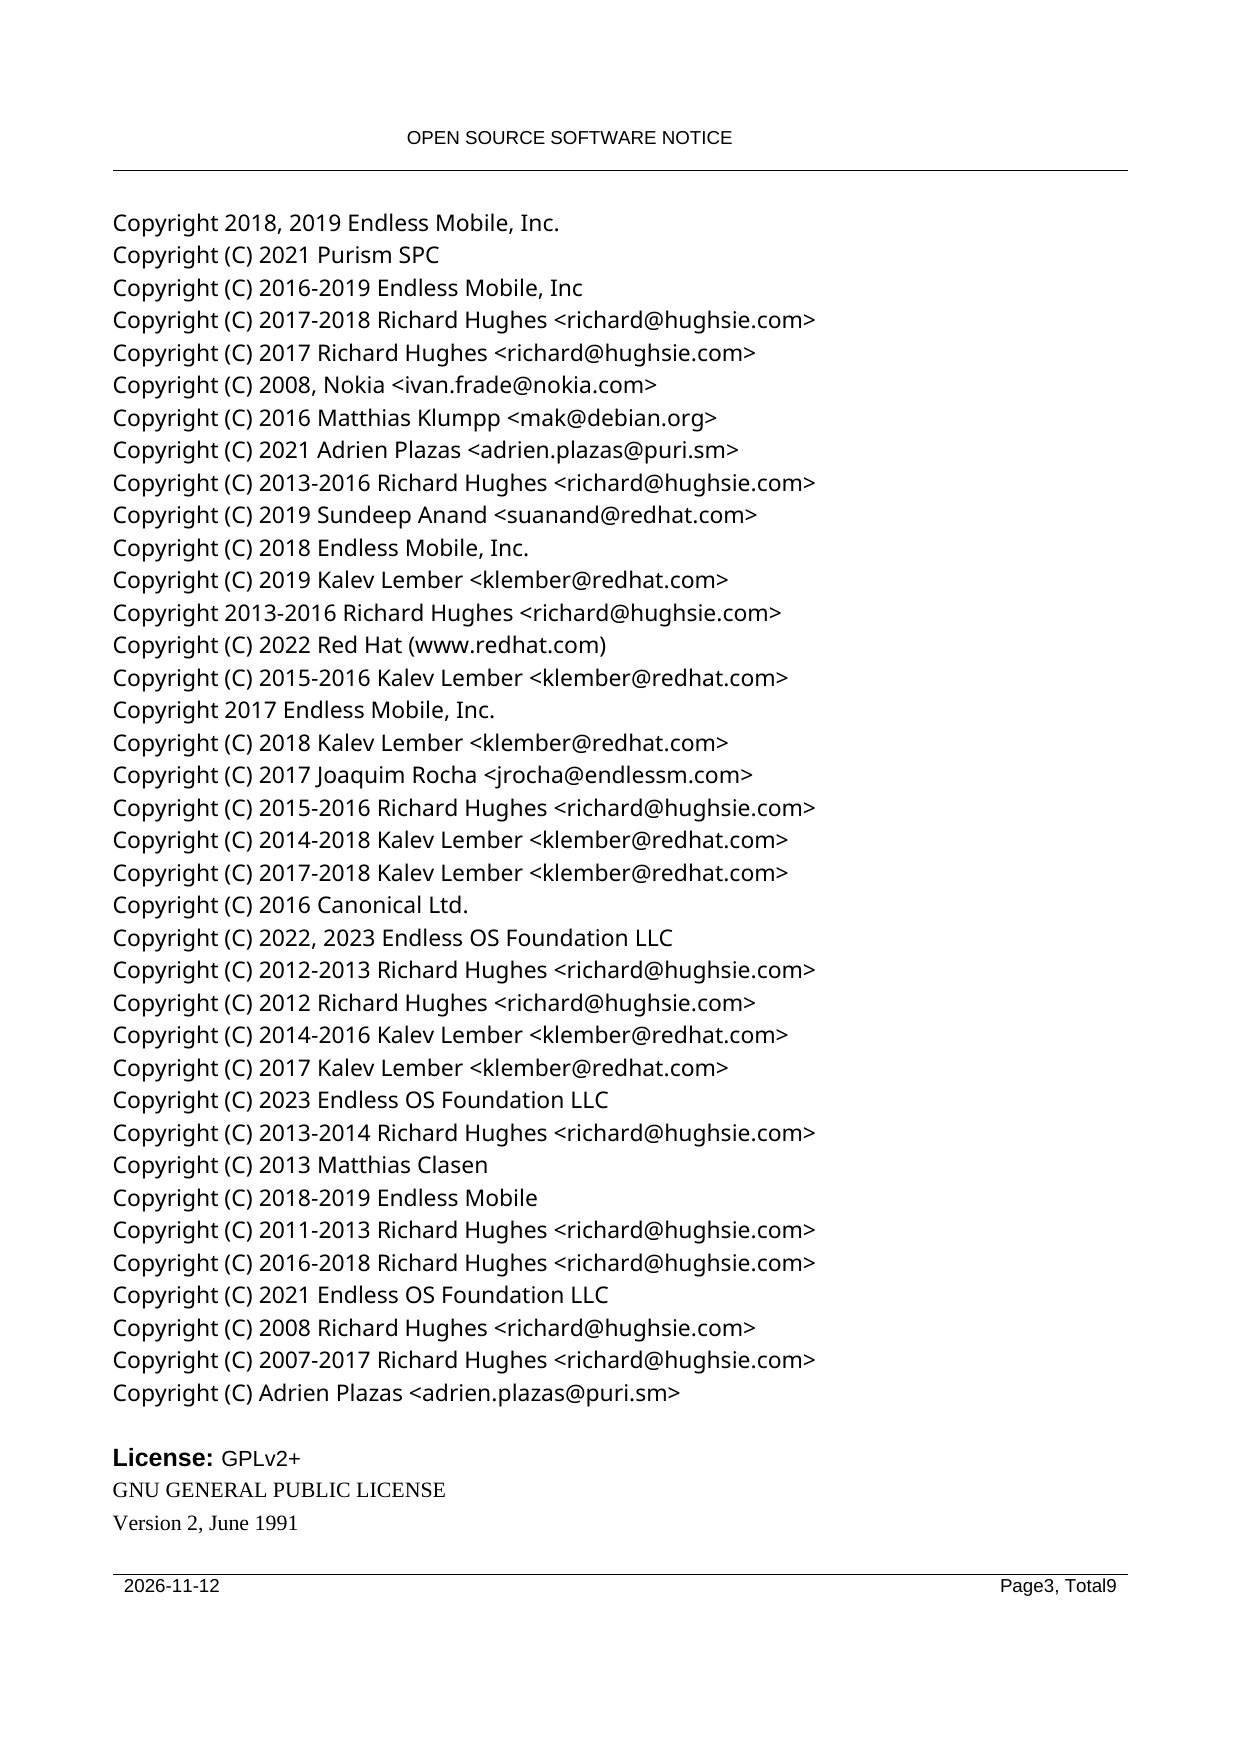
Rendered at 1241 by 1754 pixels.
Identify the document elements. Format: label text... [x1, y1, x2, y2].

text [112, 206, 1128, 1441]
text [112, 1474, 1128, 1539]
text License: GPLv2+ [112, 1441, 1128, 1474]
